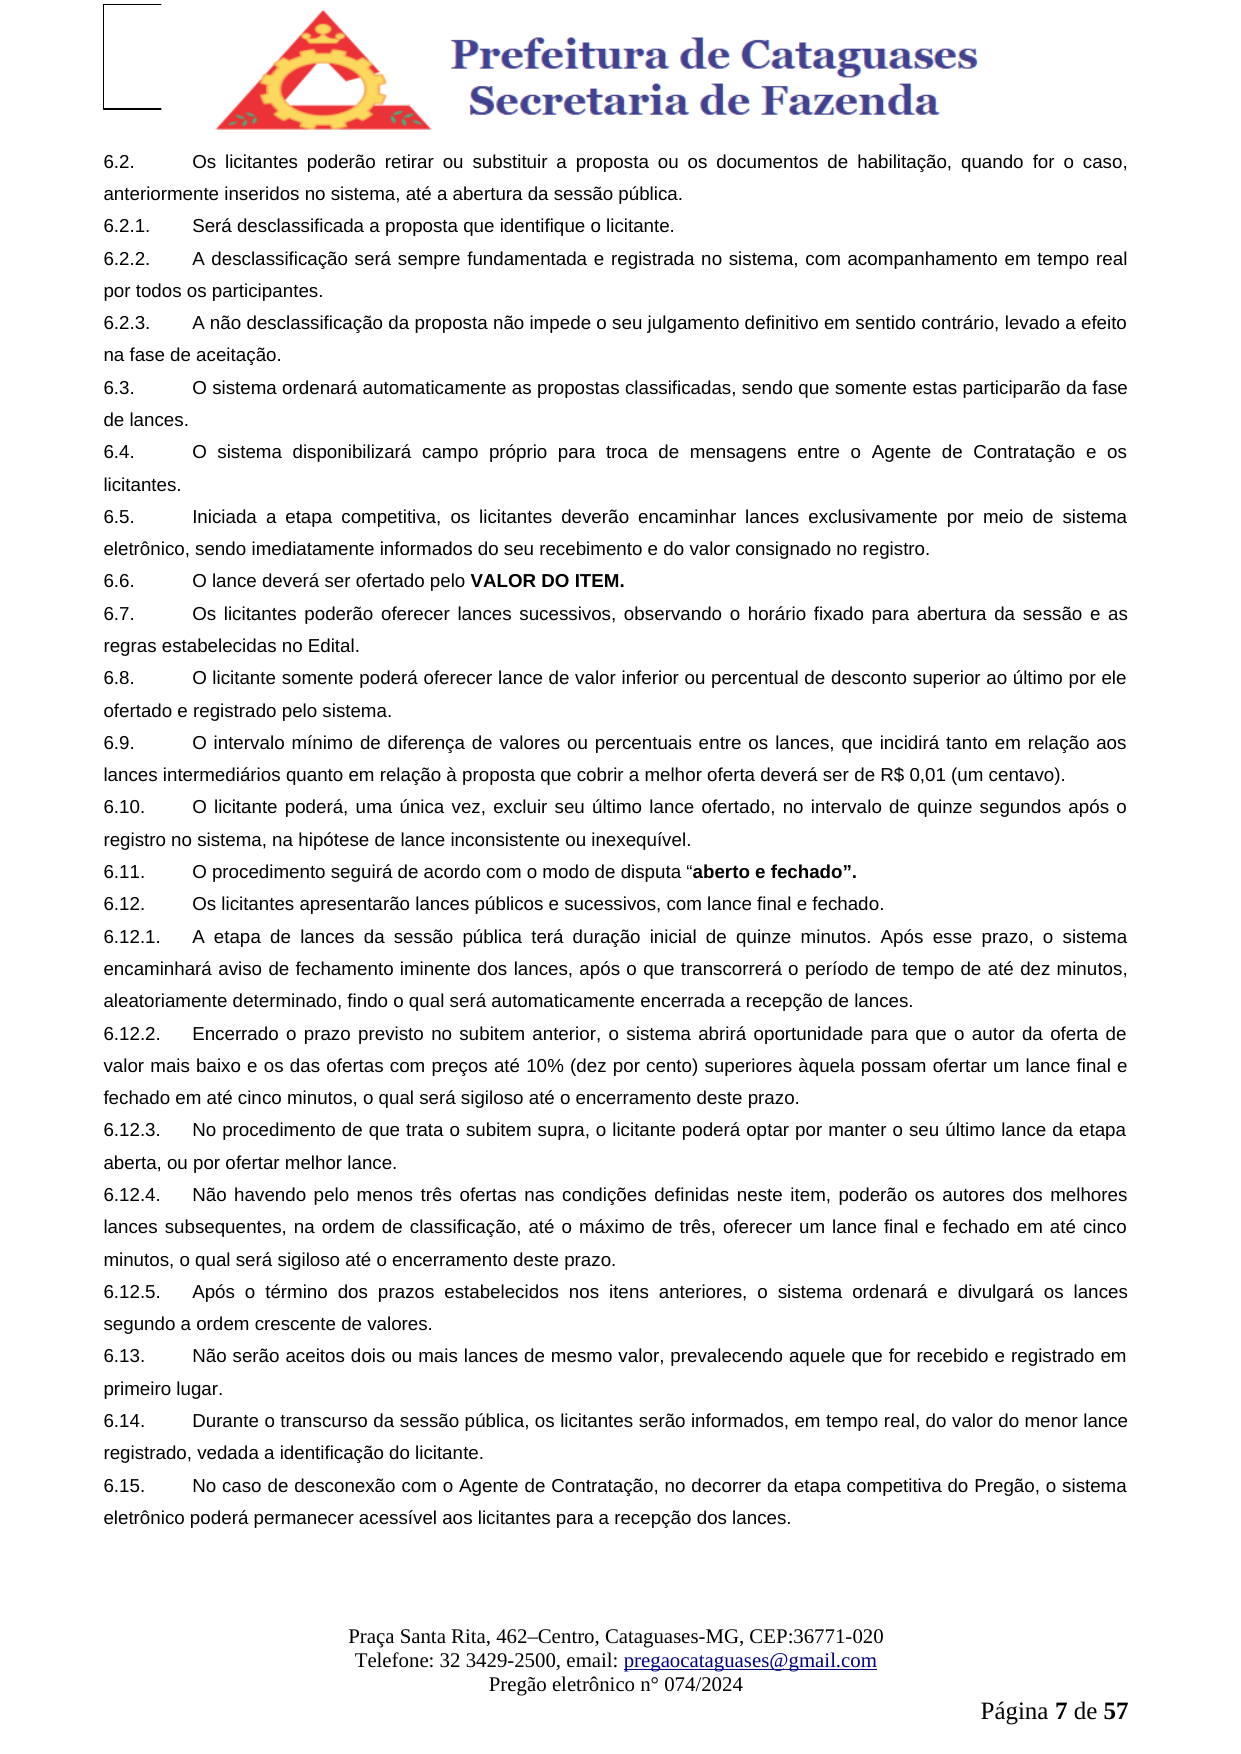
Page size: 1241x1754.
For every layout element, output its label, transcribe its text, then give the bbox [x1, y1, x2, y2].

list Durante o transcurso da sessão pública, os licitantes serão informados, em tempo real, do valor do menor lance registrado, vedada a identificação do licitante. [103, 1410, 1128, 1464]
list O sistema disponibilizará campo próprio para troca de mensagens entre o Agente de Contratação e os licitantes. [103, 441, 1128, 495]
list No caso de desconexão com o Agente de Contratação, no decorrer da etapa competitiva do Pregão, o sistema eletrônico poderá permanecer acessível aos licitantes para a recepção dos lances. [103, 1474, 1128, 1528]
list A não desclassificação da proposta não impede o seu julgamento definitivo em sentido contrário, levado a efeito na fase de aceitação. [103, 312, 1128, 366]
picture [161, 4, 1071, 151]
list Será desclassificada a proposta que identifique o licitante. [103, 215, 1128, 237]
list O procedimento seguirá de acordo com o modo de disputa “aberto e fechado”. [103, 861, 1128, 882]
list Não havendo pelo menos três ofertas nas condições definidas neste item, poderão os autores dos melhores lances subsequentes, na ordem de classificação, até o máximo de três, oferecer um lance final e fechado em até cinco minutos, o qual será sigiloso até o encerramento deste prazo. [103, 1184, 1128, 1270]
list Não serão aceitos dois ou mais lances de mesmo valor, prevalecendo aquele que for recebido e registrado em primeiro lugar. [103, 1345, 1128, 1399]
list O sistema ordenará automaticamente as propostas classificadas, sendo que somente estas participarão da fase de lances. [103, 376, 1128, 430]
list O licitante poderá, uma única vez, excluir seu último lance ofertado, no intervalo de quinze segundos após o registro no sistema, na hipótese de lance inconsistente ou inexequível. [103, 796, 1128, 850]
list O lance deverá ser ofertado pelo VALOR DO ITEM. [103, 570, 1128, 592]
list A etapa de lances da sessão pública terá duração inicial de quinze minutos. Após esse prazo, o sistema encaminhará aviso de fechamento iminente dos lances, após o que transcorrerá o período de tempo de até dez minutos, aleatoriamente determinado, findo o qual será automaticamente encerrada a recepção de lances. [103, 925, 1128, 1012]
list O licitante somente poderá oferecer lance de valor inferior ou percentual de desconto superior ao último por ele ofertado e registrado pelo sistema. [103, 667, 1128, 721]
list Encerrado o prazo previsto no subitem anterior, o sistema abrirá oportunidade para que o autor da oferta de valor mais baixo e os das ofertas com preços até 10% (dez por cento) superiores àquela possam ofertar um lance final e fechado em até cinco minutos, o qual será sigiloso até o encerramento deste prazo. [103, 1022, 1128, 1108]
list Os licitantes poderão oferecer lances sucessivos, observando o horário fixado para abertura da sessão e as regras estabelecidas no Edital. [103, 602, 1128, 656]
list Após o término dos prazos estabelecidos nos itens anteriores, o sistema ordenará e divulgará os lances segundo a ordem crescente de valores. [103, 1281, 1128, 1334]
list A desclassificação será sempre fundamentada e registrada no sistema, com acompanhamento em tempo real por todos os participantes. [103, 247, 1128, 301]
list Os licitantes apresentarão lances públicos e sucessivos, com lance final e fechado. [103, 893, 1128, 915]
list O intervalo mínimo de diferença de valores ou percentuais entre os lances, que incidirá tanto em relação aos lances intermediários quanto em relação à proposta que cobrir a melhor oferta deverá ser de R$ 0,01 (um centavo). [103, 732, 1128, 786]
list Os licitantes poderão retirar ou substituir a proposta ou os documentos de habilitação, quando for o caso, anteriormente inseridos no sistema, até a abertura da sessão pública. [103, 150, 1128, 204]
list Iniciada a etapa competitiva, os licitantes deverão encaminhar lances exclusivamente por meio de sistema eletrônico, sendo imediatamente informados do seu recebimento e do valor consignado no registro. [103, 506, 1128, 559]
list No procedimento de que trata o subitem supra, o licitante poderá optar por manter o seu último lance da etapa aberta, ou por ofertar melhor lance. [103, 1119, 1128, 1173]
